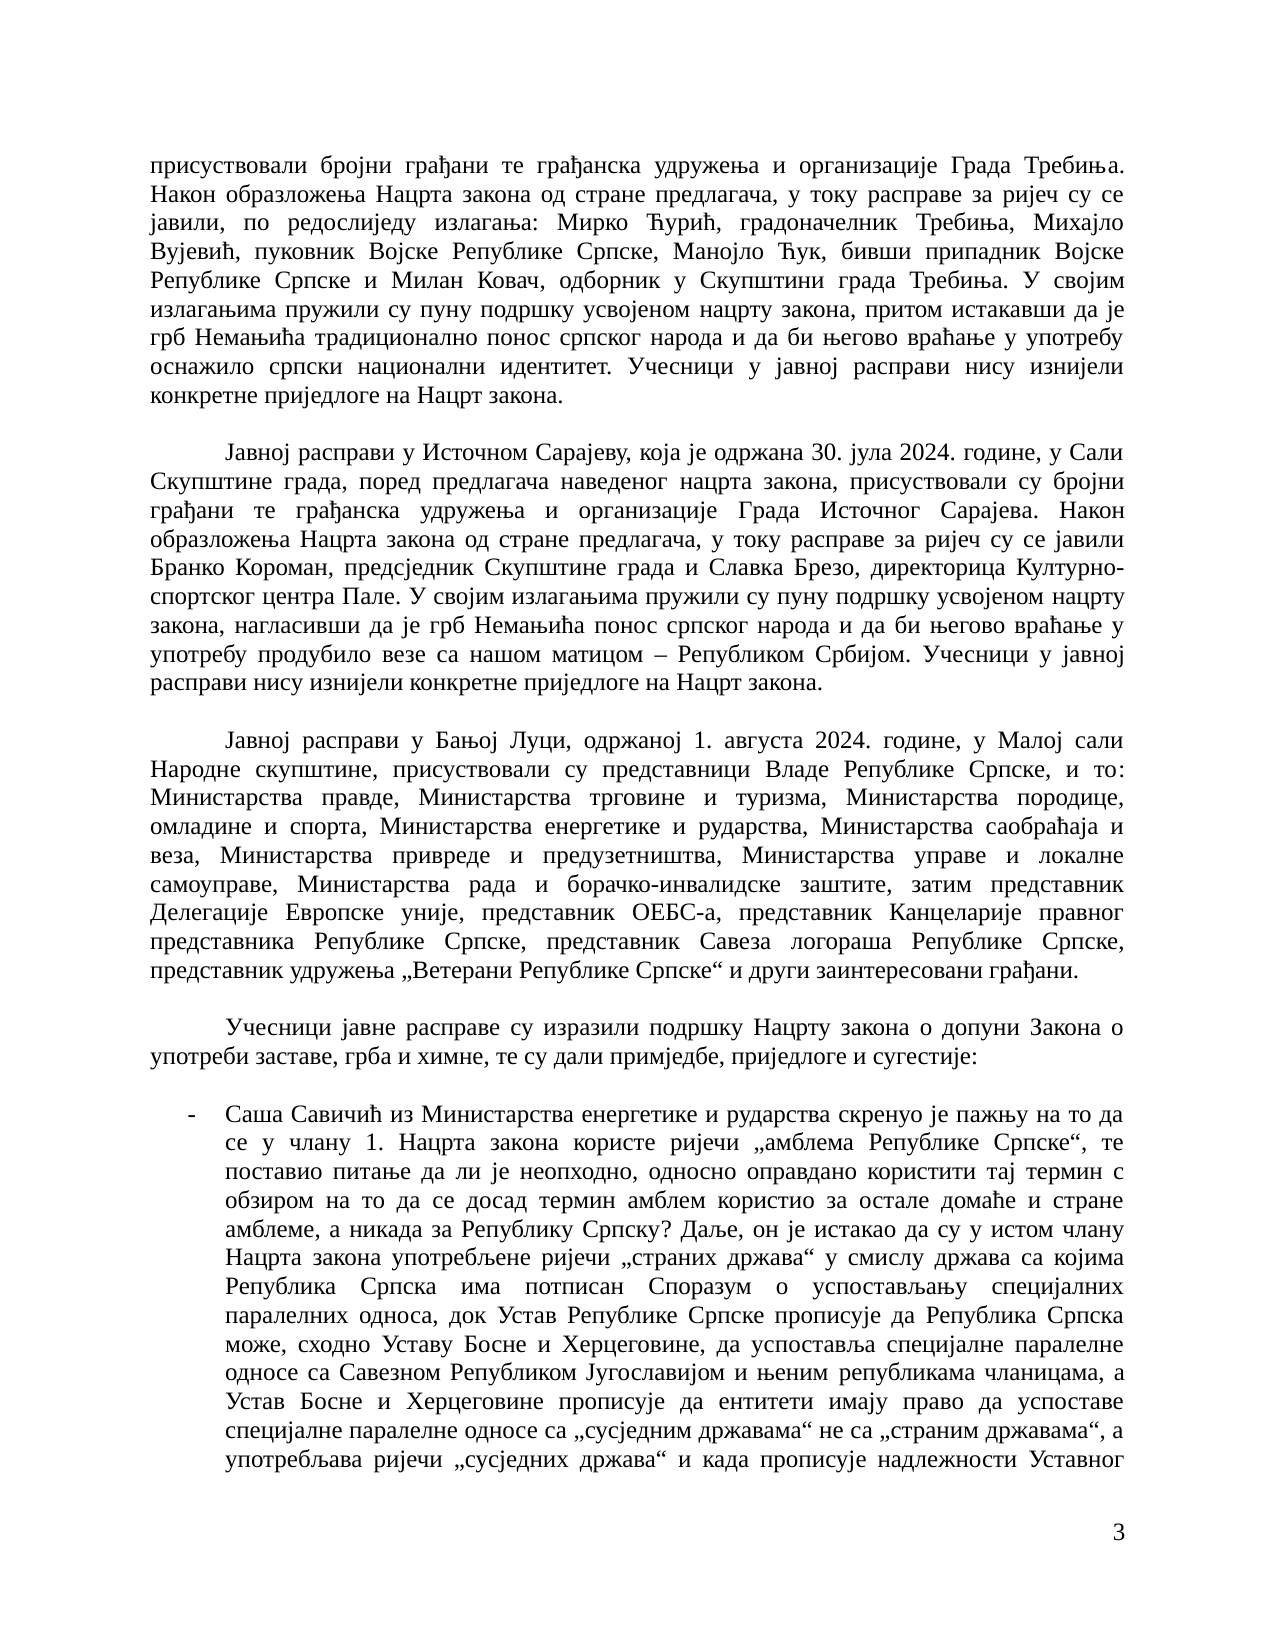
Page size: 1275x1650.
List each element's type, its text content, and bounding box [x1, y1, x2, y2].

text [150, 150, 1125, 409]
text Учесници јавне расправе су изразили подршку Нацрту закона о допуни Закона о употреби заставе, грба и химне, те су дали примједбе, приједлоге и сугестије: [150, 1012, 1125, 1070]
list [187, 1099, 1125, 1472]
text Јавној расправи у Бањој Луци, одржаној 1. августа 2024. године, у Малој сали Народне скупштине, присуствовали су представници Владе Републике Српске, и то: Министарства правде, Министарства трговине и туризма, Министарства породице, омладине и спорта, Министарства енергетике и рударства, Министарства саобраћаја и веза, Министарства привреде и предузетништва, Министарства управе и локалне самоуправе, Министарства рада и борачко-инвалидске заштите, затим представник Делегације Европске уније, представник ОЕБС-а, представник Канцеларије правног представника Републике Српске, представник Савеза логораша Републике Српске, представник удружења „Ветерани Републике Српске“ и други заинтересовани грађани. [150, 725, 1125, 984]
text Јавној расправи у Источном Сарајеву, која је одржана 30. јула 2024. године, у Сали Скупштине града, поред предлагача наведеног нацрта закона, присуствовали су бројни грађани те грађанска удружења и организације Града Источног Сарајева. Након образложења Нацрта закона од стране предлагача, у току расправе за ријеч су се јавили Бранко Короман, предсједник Скупштине града и Славка Брезо, директорица Културно-спортског центра Пале. У својим излагањима пружили су пуну подршку усвојеном нацрту закона, нагласивши да је грб Немањића понос српског народа и да би његово враћање у употребу продубило везе са нашом матицом – Републиком Србијом. Учесници у јавној расправи нису изнијели конкретне приједлоге на Нацрт закона. [150, 437, 1125, 696]
